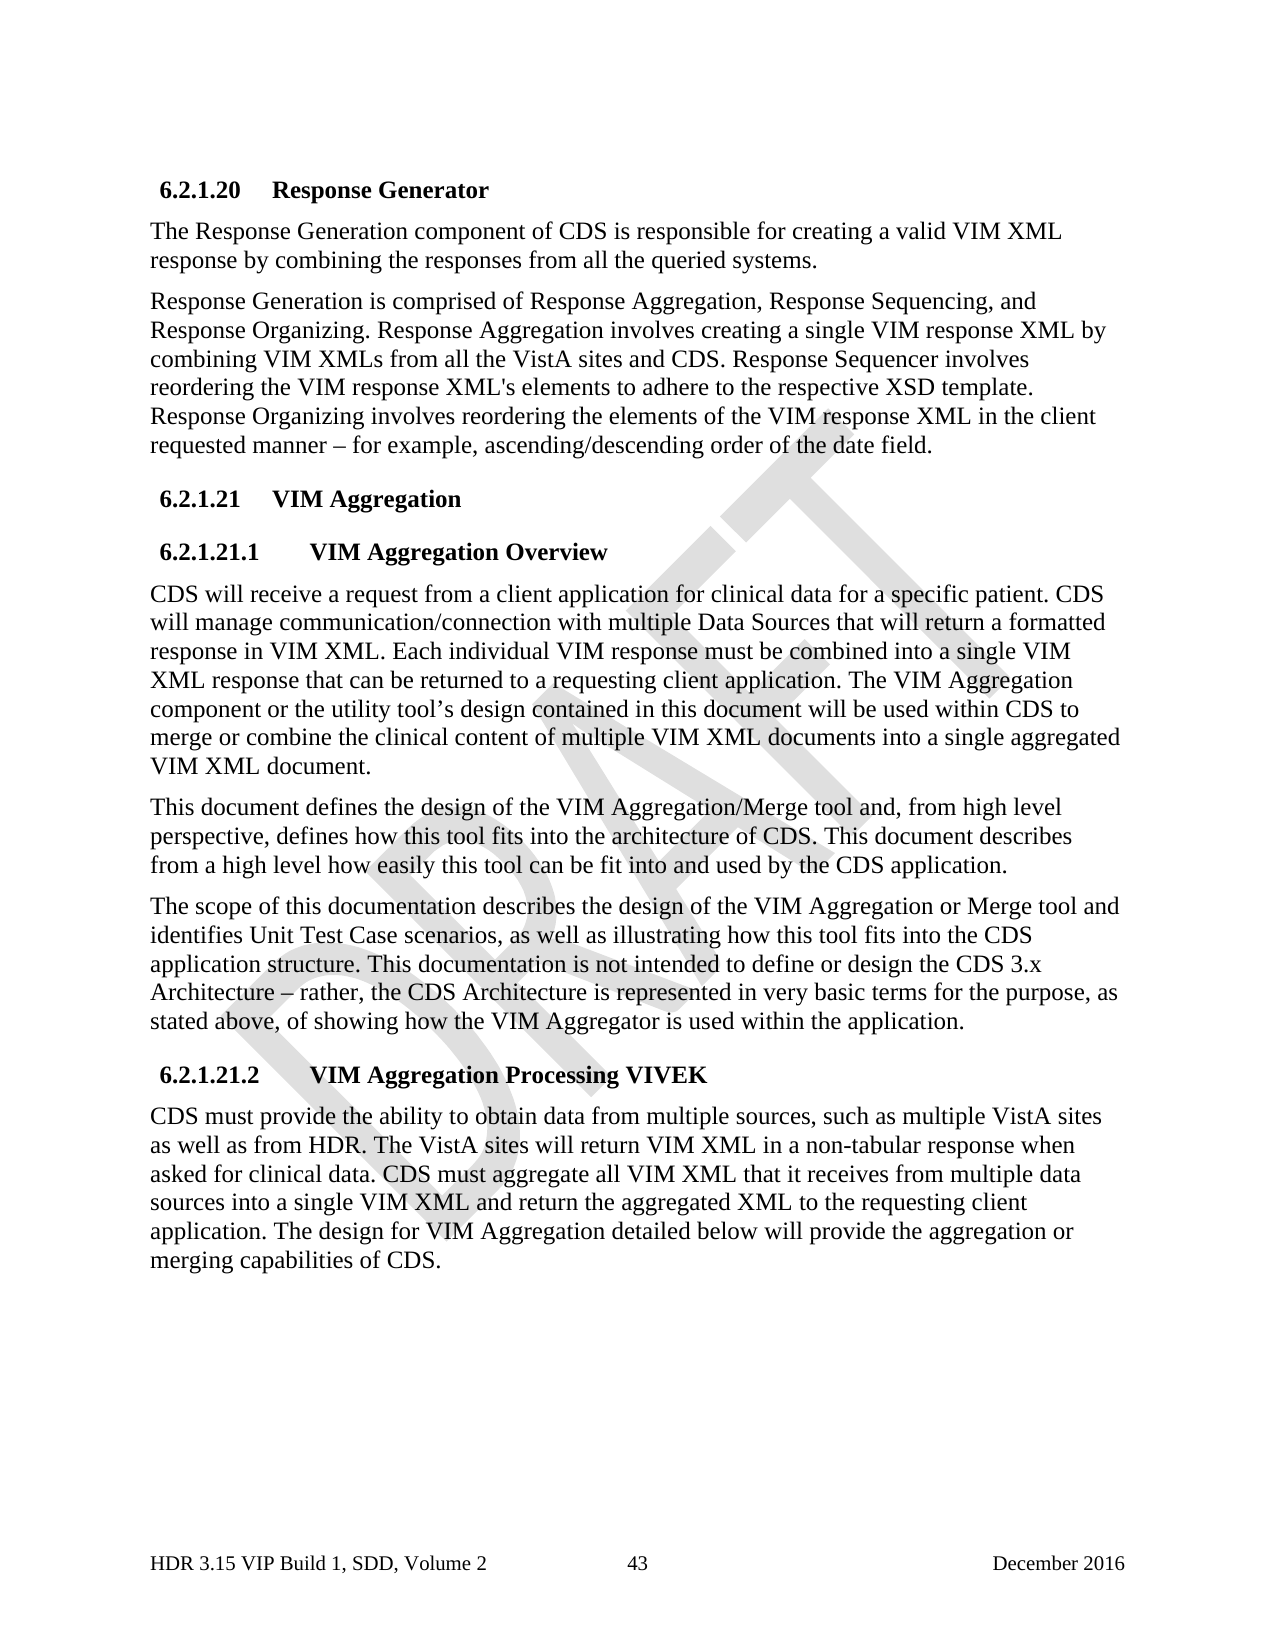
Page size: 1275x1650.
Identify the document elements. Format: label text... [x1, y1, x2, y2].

text CDS must provide the ability to obtain data from multiple sources, such as multiple VistA sites as well as from HDR. The VistA sites will return VIM XML in a non-tabular response when asked for clinical data. CDS must aggregate all VIM XML that it receives from multiple data sources into a single VIM XML and return the aggregated XML to the requesting client application. The design for VIM Aggregation detailed below will provide the aggregation or merging capabilities of CDS. [150, 1101, 1125, 1274]
text Response Generation is comprised of Response Aggregation, Response Sequencing, and Response Organizing. Response Aggregation involves creating a single VIM response XML by combining VIM XMLs from all the VistA sites and CDS. Response Sequencer involves reordering the VIM response XML's elements to adhere to the respective XSD template. Response Organizing involves reordering the elements of the VIM response XML in the client requested manner – for example, ascending/descending order of the date field. [150, 286, 1125, 459]
text The scope of this documentation describes the design of the VIM Aggregation or Merge tool and identifies Unit Test Case scenarios, as well as illustrating how this tool fits into the CDS application structure. This documentation is not intended to define or design the CDS 3.x Architecture – rather, the CDS Architecture is represented in very basic terms for the purpose, as stated above, of showing how the VIM Aggregator is used within the application. [150, 891, 1125, 1035]
subtitle VIM Aggregation Processing VIVEK [159, 1060, 1125, 1089]
subtitle VIM Aggregation [159, 484, 1125, 512]
text The Response Generation component of CDS is responsible for creating a valid VIM XML response by combining the responses from all the queried systems. [150, 216, 1125, 274]
text CDS will receive a request from a client application for clinical data for a specific patient. CDS will manage communication/connection with multiple Data Sources that will return a formatted response in VIM XML. Each individual VIM response must be combined into a single VIM XML response that can be returned to a requesting client application. The VIM Aggregation component or the utility tool’s design contained in this document will be used within CDS to merge or combine the clinical content of multiple VIM XML documents into a single aggregated VIM XML document. [150, 579, 1125, 780]
subtitle Response Generator [159, 175, 1125, 204]
subtitle VIM Aggregation Overview [159, 537, 1125, 566]
text This document defines the design of the VIM Aggregation/Merge tool and, from high level perspective, defines how this tool fits into the architecture of CDS. This document describes from a high level how easily this tool can be fit into and used by the CDS application. [150, 792, 1125, 879]
